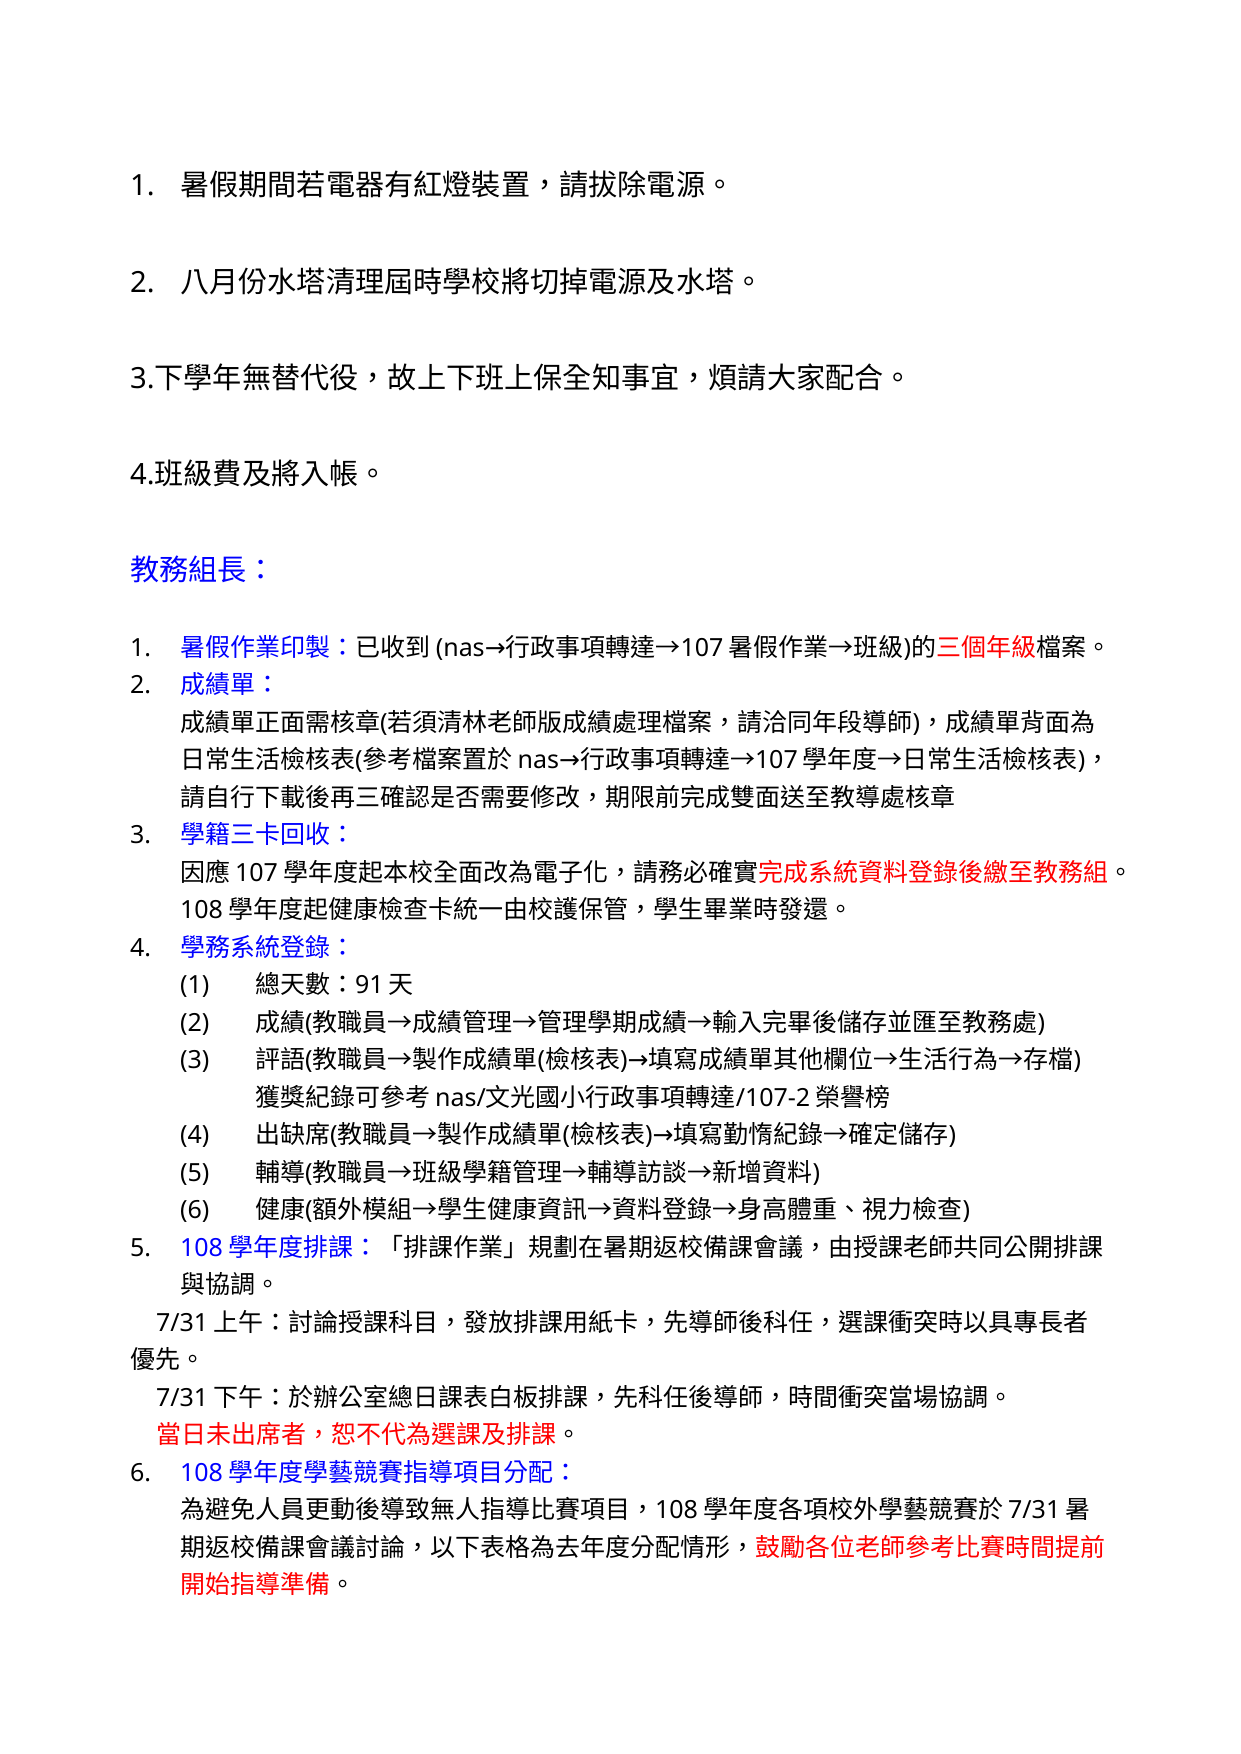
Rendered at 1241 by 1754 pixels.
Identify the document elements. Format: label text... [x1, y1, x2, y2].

list 學務系統登錄： [130, 926, 1110, 964]
list 開始指導準備。 [180, 1564, 1110, 1601]
list 健康(額外模組→學生健康資訊→資料登錄→身高體重、視力檢查) [180, 1189, 1110, 1226]
text 教務組長： [130, 530, 1110, 605]
list 出缺席(教職員→製作成績單(檢核表)→填寫勤惰紀錄→確定儲存) [180, 1114, 1110, 1151]
list 108學年度學藝競賽指導項目分配： [130, 1451, 1110, 1489]
list 108學年度起健康檢查卡統一由校護保管，學生畢業時發還。 [180, 889, 1110, 926]
list 獲獎紀錄可參考nas/文光國小行政事項轉達/107-2榮譽榜 [255, 1076, 1110, 1114]
list 八月份水塔清理屆時學校將切掉電源及水塔。 [130, 242, 1110, 317]
text 7/31下午：於辦公室總日課表白板排課，先科任後導師，時間衝突當場協調。 當日未出席者，恕不代為選課及排課。 [130, 1376, 1110, 1451]
text 4.班級費及將入帳。 [130, 434, 1110, 509]
list 成績單正面需核章(若須清林老師版成績處理檔案，請洽同年段導師)，成績單背面為日常生活檢核表(參考檔案置於nas→行政事項轉達→107學年度→日常生活檢核表)，請自行下載後再三確認是否需要修改，期限前完成雙面送至教導處核章 [180, 701, 1110, 814]
list 因應107學年度起本校全面改為電子化，請務必確實完成系統資料登錄後繳至教務組。 [180, 851, 1110, 889]
list 為避免人員更動後導致無人指導比賽項目，108學年度各項校外學藝競賽於7/31暑期返校備課會議討論，以下表格為去年度分配情形，鼓勵各位老師參考比賽時間提前 [180, 1489, 1110, 1564]
list 輔導(教職員→班級學籍管理→輔導訪談→新增資料) [180, 1151, 1110, 1189]
text 7/31上午：討論授課科目，發放排課用紙卡，先導師後科任，選課衝突時以具專長者優先。 [130, 1301, 1110, 1376]
list 108學年度排課：「排課作業」規劃在暑期返校備課會議，由授課老師共同公開排課與協調。 [130, 1226, 1110, 1301]
list 成績單： [130, 664, 1110, 701]
list 成績(教職員→成績管理→管理學期成績→輸入完畢後儲存並匯至教務處) [180, 1001, 1110, 1039]
list 學籍三卡回收： [130, 814, 1110, 851]
list 評語(教職員→製作成績單(檢核表)→填寫成績單其他欄位→生活行為→存檔) [180, 1039, 1110, 1076]
text 3.下學年無替代役，故上下班上保全知事宜，煩請大家配合。 [130, 338, 1110, 413]
list 暑假期間若電器有紅燈裝置，請拔除電源。 [130, 146, 1110, 221]
list 總天數：91天 [180, 964, 1110, 1001]
list 暑假作業印製：已收到 (nas→行政事項轉達→107暑假作業→班級)的三個年級檔案。 [130, 626, 1110, 664]
